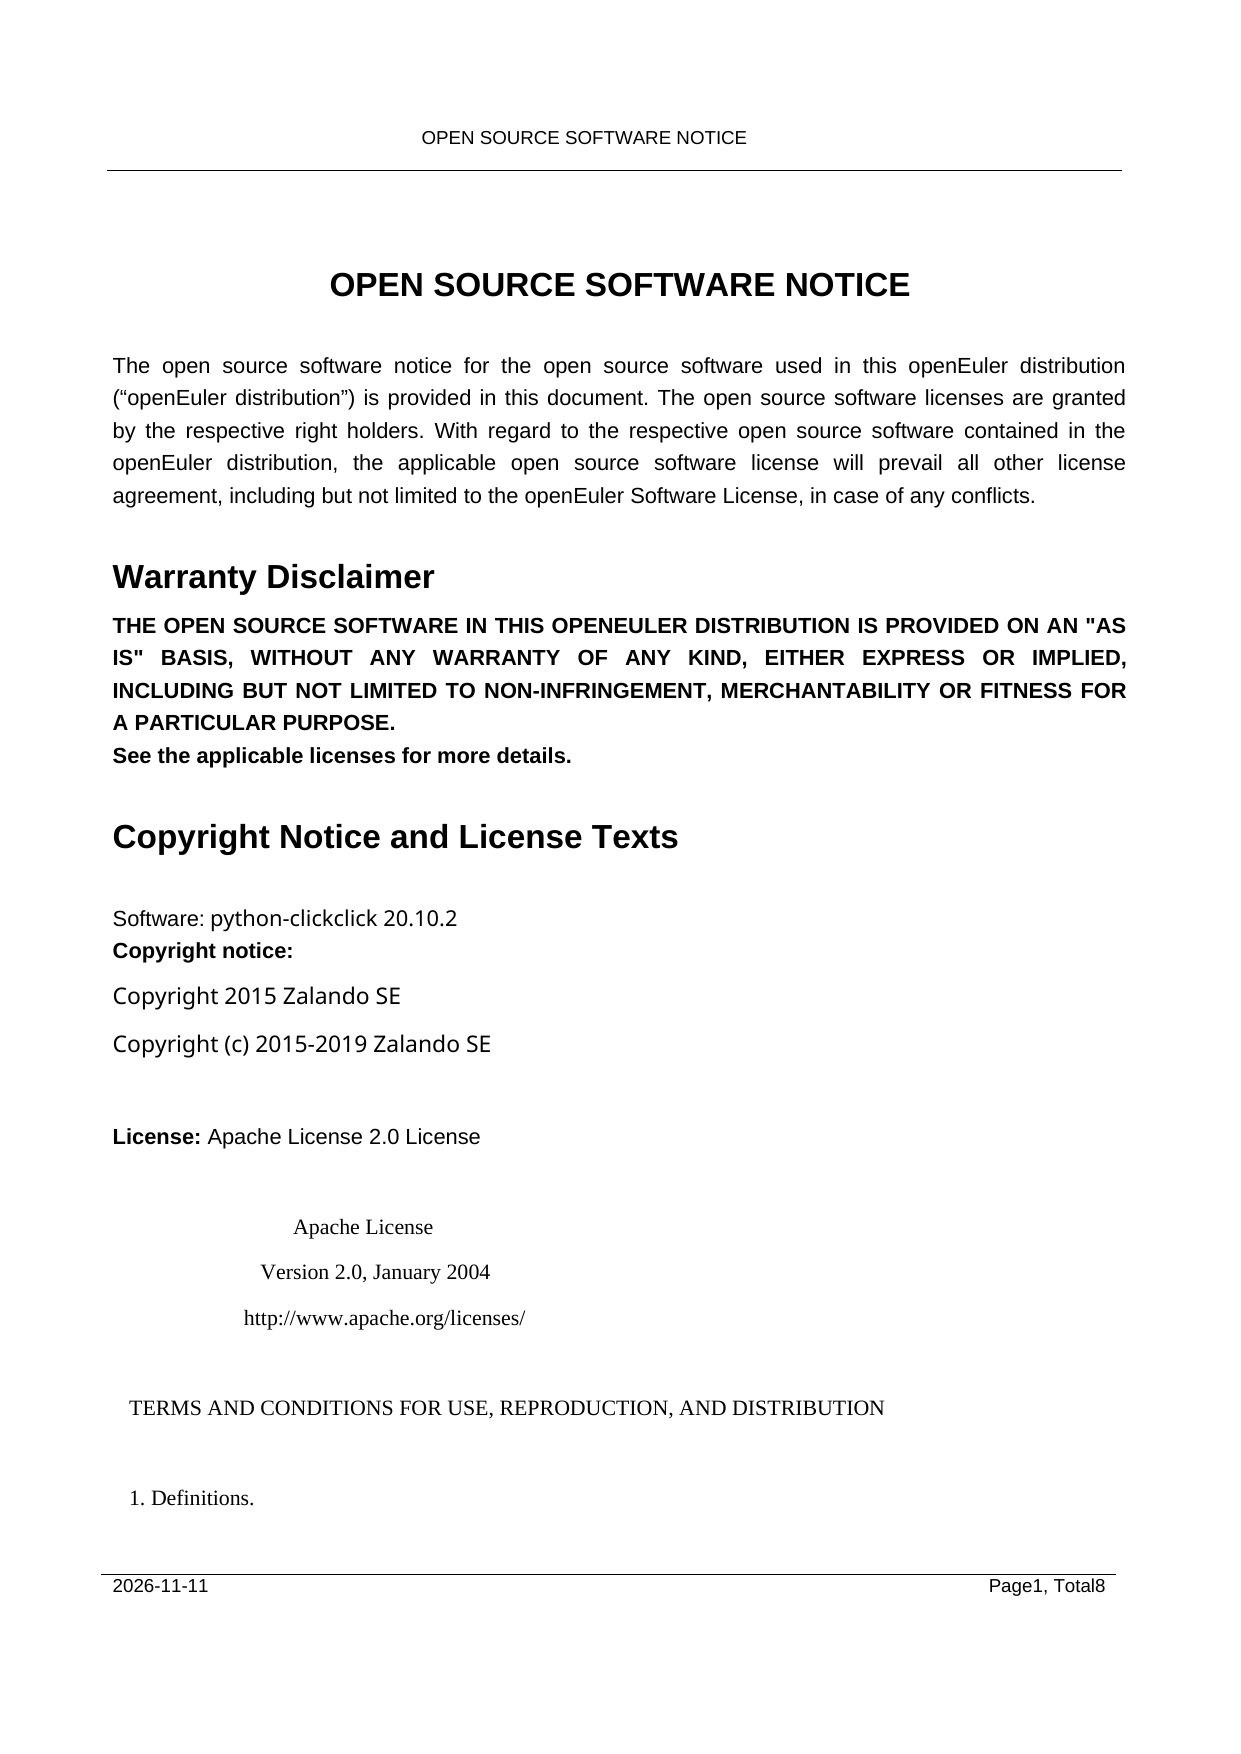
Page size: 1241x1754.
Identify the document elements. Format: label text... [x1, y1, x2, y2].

text THE OPEN SOURCE SOFTWARE IN THIS OPENEULER DISTRIBUTION IS PROVIDED ON AN "AS IS" BASIS, WITHOUT ANY WARRANTY OF ANY KIND, EITHER EXPRESS OR IMPLIED, INCLUDING BUT NOT LIMITED TO NON-INFRINGEMENT, MERCHANTABILITY OR FITNESS FOR A PARTICULAR PURPOSE. See the applicable licenses for more details. [112, 609, 1128, 771]
text Copyright 2015 Zalando SE [112, 979, 1128, 1012]
text Copyright Notice and License Texts [112, 804, 1128, 869]
text Version 2.0, January 2004 [112, 1256, 1128, 1288]
text The open source software notice for the open source software used in this openEuler distribution (“openEuler distribution”) is provided in this document. The open source software licenses are granted by the respective right holders. With regard to the respective open source software contained in the openEuler distribution, the applicable open source software license will prevail all other license agreement, including but not limited to the openEuler Software License, in case of any conflicts. [112, 349, 1128, 511]
text Warranty Disclaimer [112, 544, 1128, 609]
text 1. Definitions. [112, 1481, 1128, 1514]
text Apache License [112, 1211, 1128, 1243]
text Software: python-clickclick 20.10.2 [112, 901, 1128, 934]
text License: Apache License 2.0 License [112, 1120, 1128, 1153]
text http://www.apache.org/licenses/ [112, 1301, 1128, 1333]
text OPEN SOURCE SOFTWARE NOTICE [112, 251, 1128, 316]
text TERMS AND CONDITIONS FOR USE, REPRODUCTION, AND DISTRIBUTION [112, 1391, 1128, 1423]
text Copyright (c) 2015-2019 Zalando SE [112, 1027, 1128, 1060]
text Copyright notice: [112, 934, 1128, 966]
